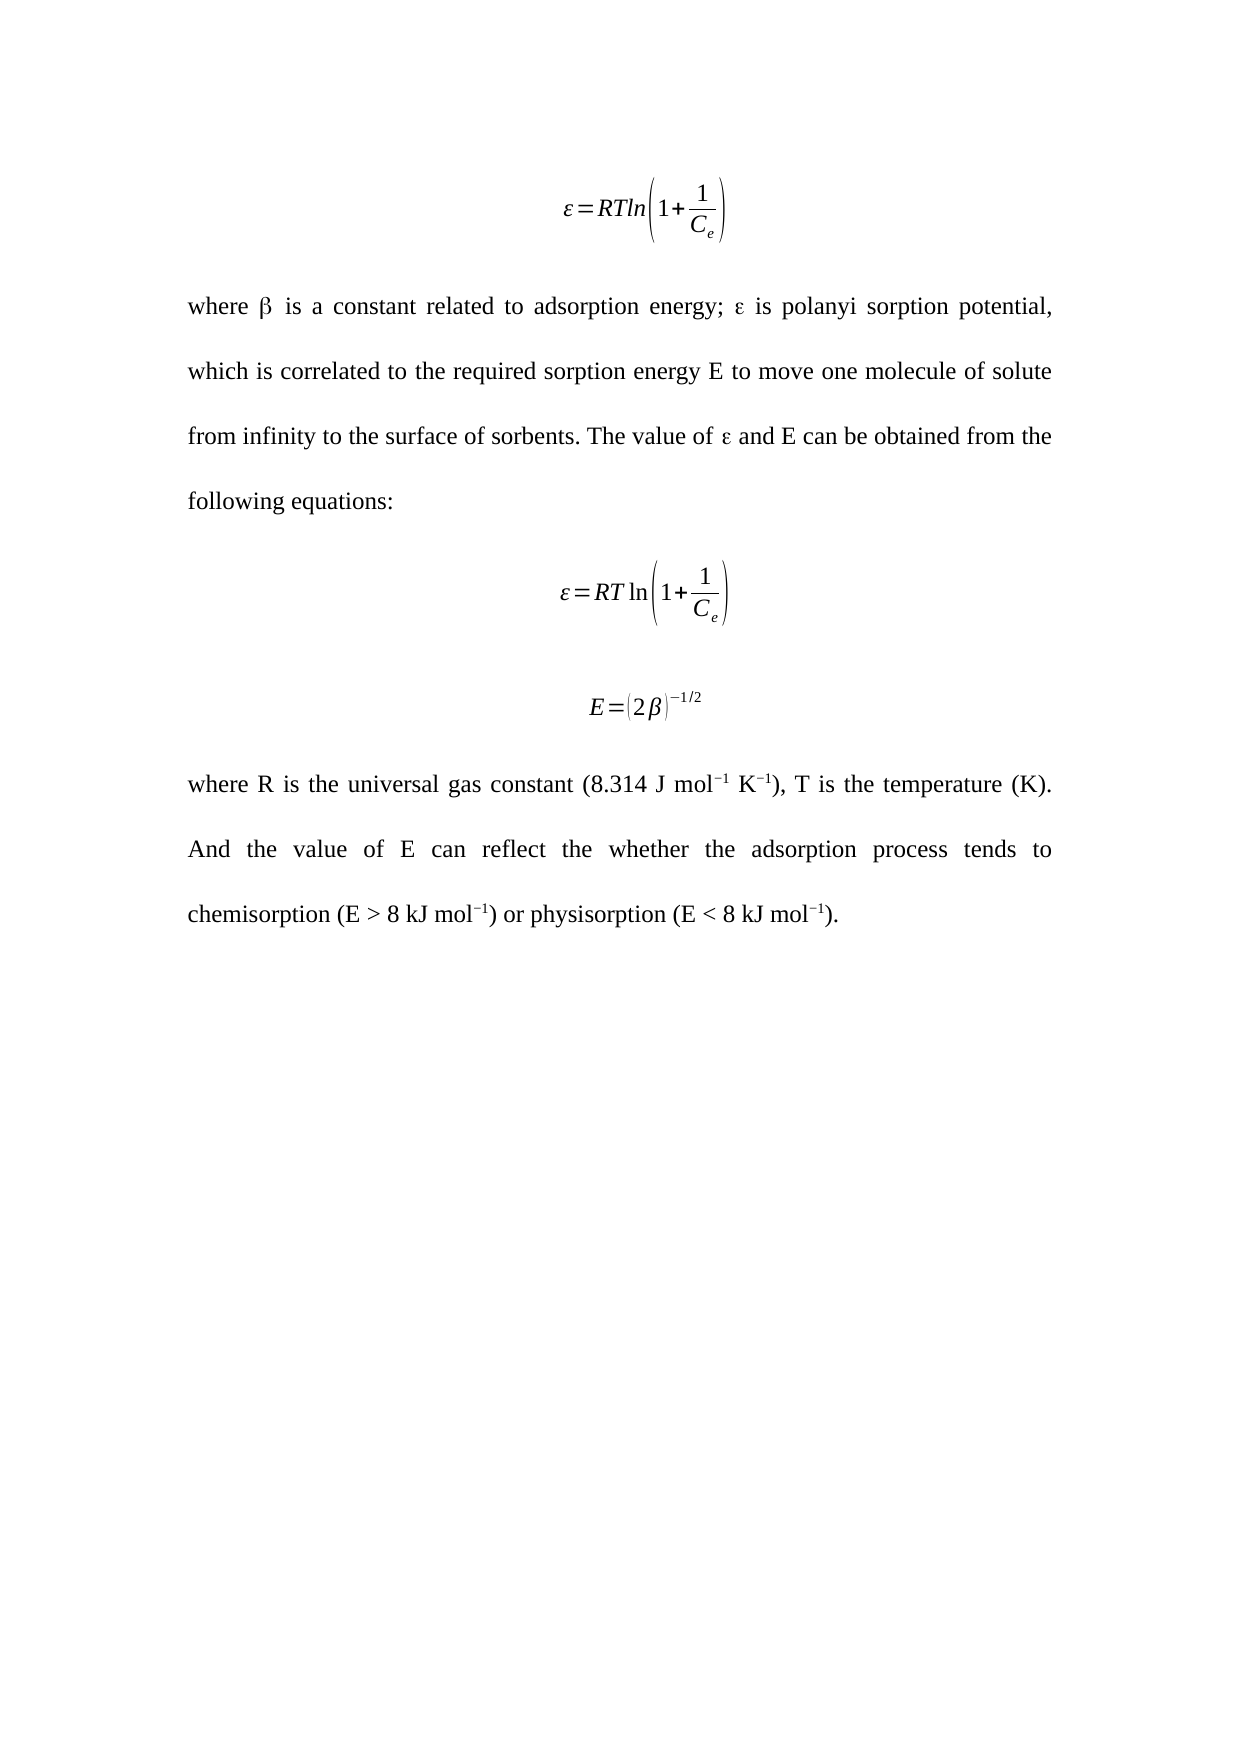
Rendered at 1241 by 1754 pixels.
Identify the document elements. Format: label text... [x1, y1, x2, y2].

text where is a constant related to adsorption energy;  is polanyi sorption potential, which is correlated to the required sorption energy E to move one molecule of solute from infinity to the surface of sorbents. The value of  and E can be obtained from the following equations: [187, 289, 1053, 517]
text where R is the universal gas constant (8.314 J mol−1 K−1), T is the temperature (K). And the value of E can reflect the whether the adsorption process tends to chemisorption (E > 8 kJ mol−1) or physisorption (E < 8 kJ mol−1). [187, 768, 1053, 930]
